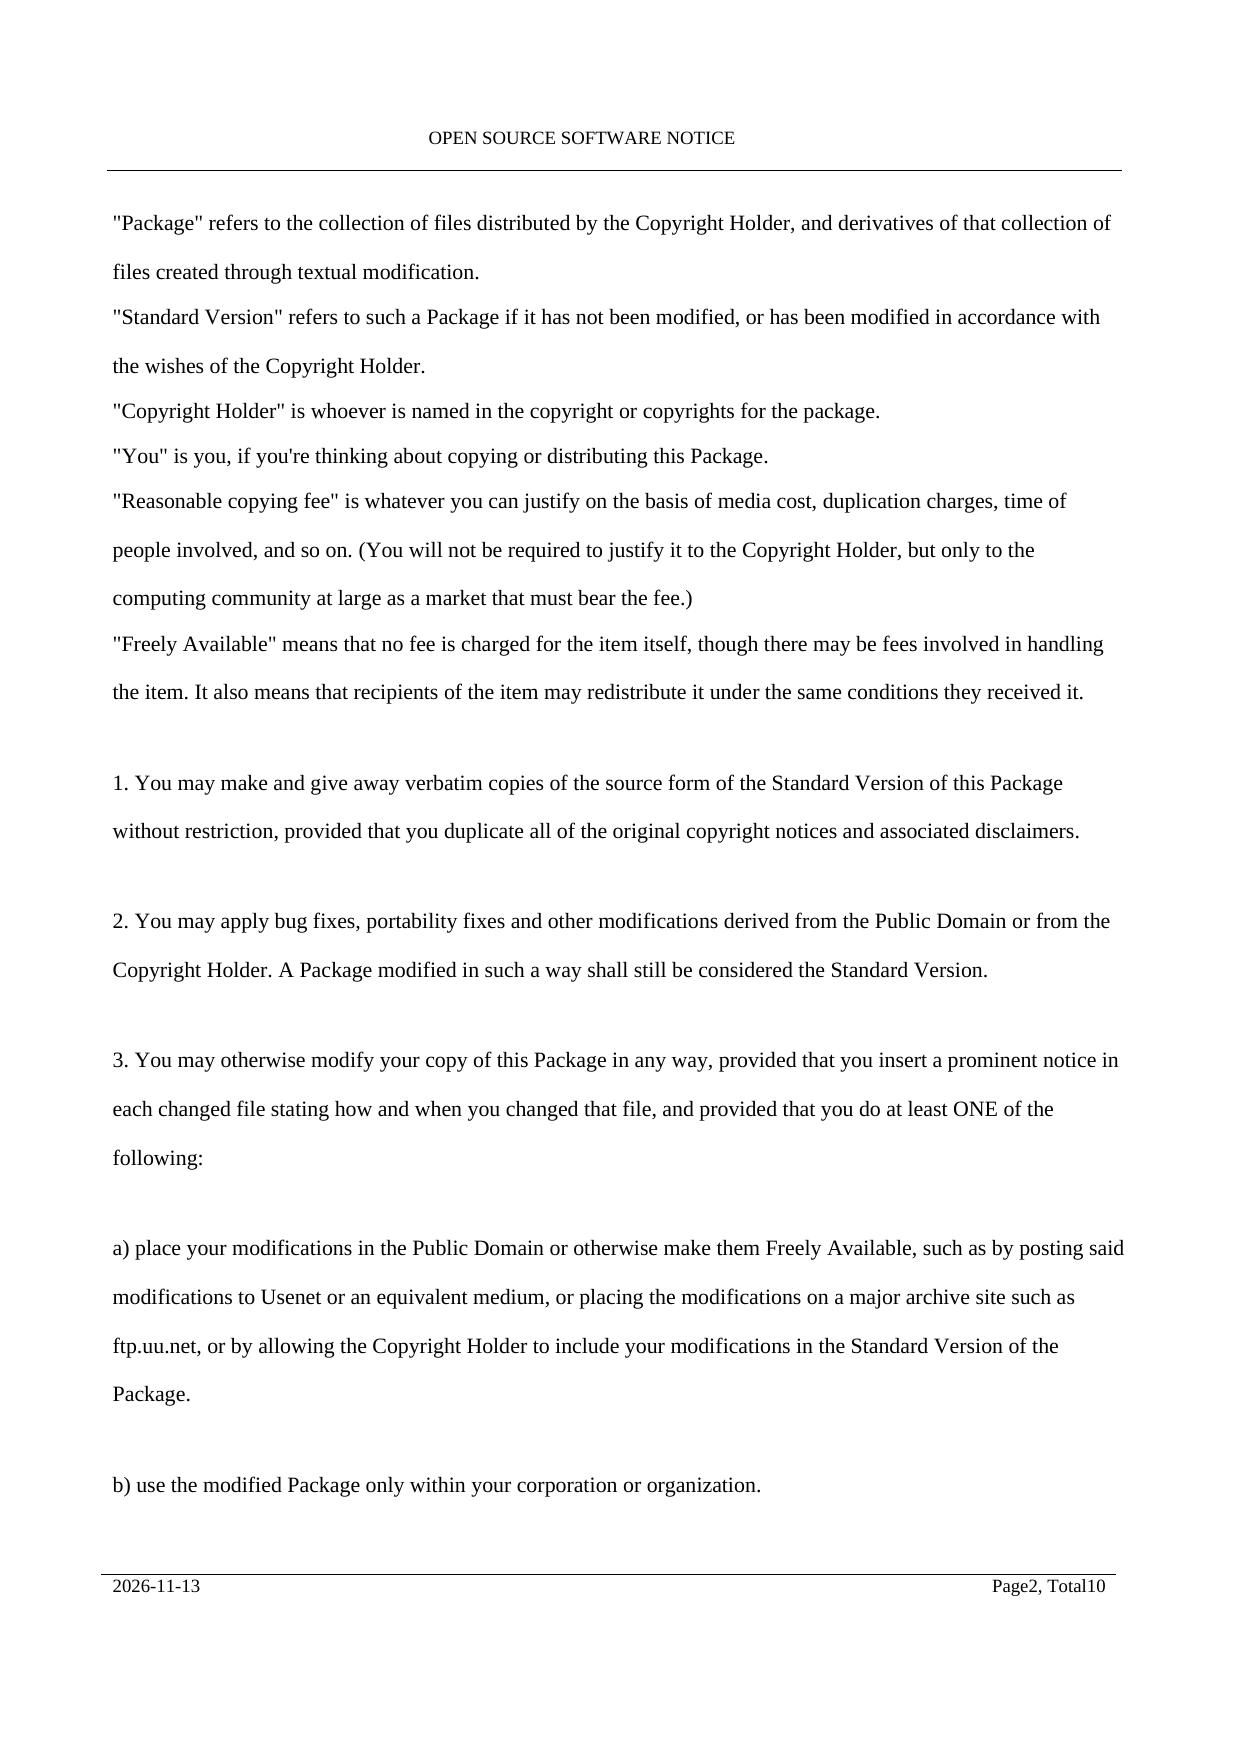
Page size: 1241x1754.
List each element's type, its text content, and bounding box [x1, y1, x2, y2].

text 2. You may apply bug fixes, portability fixes and other modifications derived from the Public Domain or from the Copyright Holder. A Package modified in such a way shall still be considered the Standard Version. [112, 905, 1128, 986]
text "Standard Version" refers to such a Package if it has not been modified, or has been modified in accordance with the wishes of the Copyright Holder. [112, 300, 1128, 381]
text a) place your modifications in the Public Domain or otherwise make them Freely Available, such as by posting said modifications to Usenet or an equivalent medium, or placing the modifications on a major archive site such as ftp.uu.net, or by allowing the Copyright Holder to include your modifications in the Standard Version of the Package. [112, 1231, 1128, 1410]
text "Reasonable copying fee" is whatever you can justify on the basis of media cost, duplication charges, time of people involved, and so on. (You will not be required to justify it to the Copyright Holder, but only to the computing community at large as a market that must bear the fee.) [112, 484, 1128, 614]
text "Package" refers to the collection of files distributed by the Copyright Holder, and derivatives of that collection of files created through textual modification. [112, 206, 1128, 288]
text 1. You may make and give away verbatim copies of the source form of the Standard Version of this Package without restriction, provided that you duplicate all of the original copyright notices and associated disclaimers. [112, 766, 1128, 847]
text b) use the modified Package only within your corporation or organization. [112, 1468, 1128, 1500]
text "You" is you, if you're thinking about copying or distributing this Package. [112, 439, 1128, 472]
text "Freely Available" means that no fee is charged for the item itself, though there may be fees involved in handling the item. It also means that recipients of the item may redistribute it under the same conditions they received it. [112, 627, 1128, 708]
text "Copyright Holder" is whoever is named in the copyright or copyrights for the package. [112, 394, 1128, 427]
text 3. You may otherwise modify your copy of this Package in any way, provided that you insert a prominent notice in each changed file stating how and when you changed that file, and provided that you do at least ONE of the following: [112, 1044, 1128, 1174]
